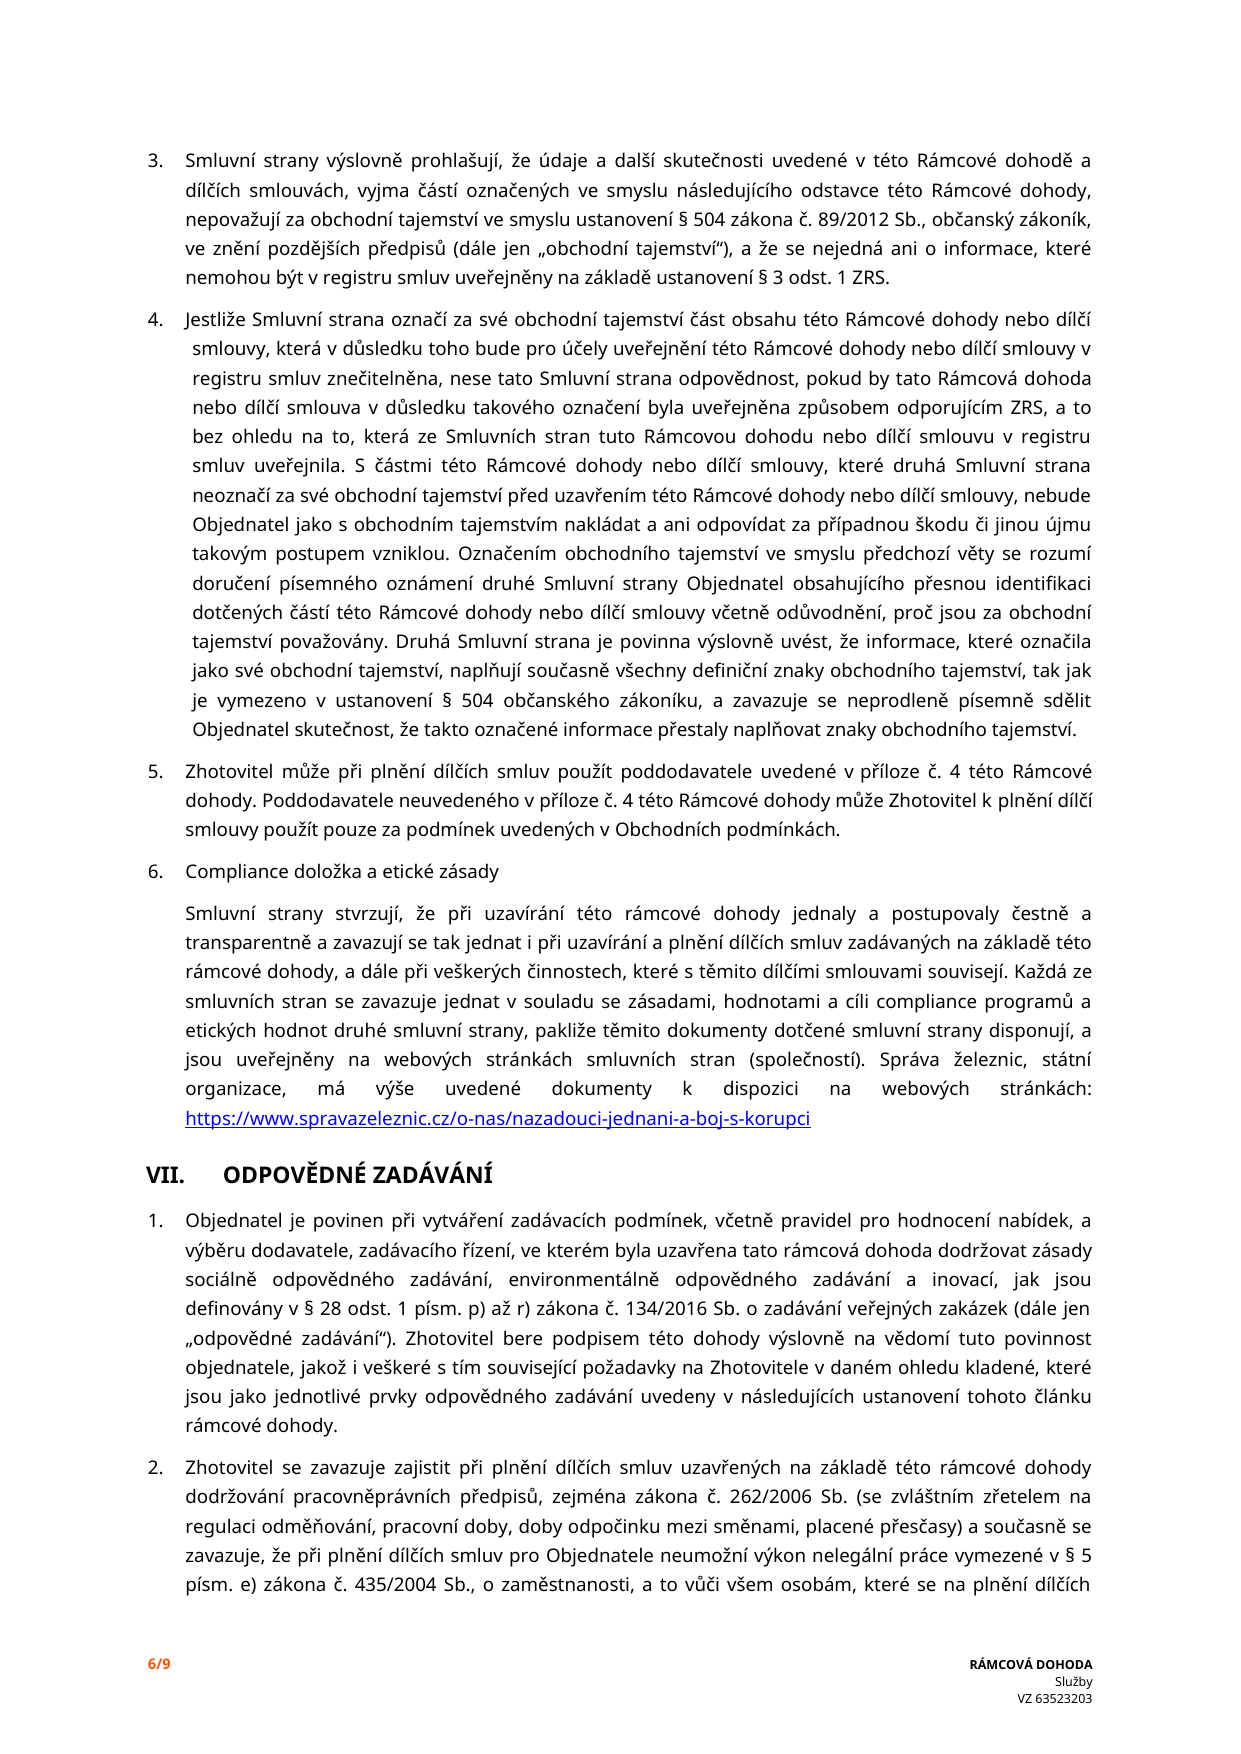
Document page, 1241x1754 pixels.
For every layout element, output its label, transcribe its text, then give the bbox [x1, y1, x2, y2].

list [148, 1454, 1093, 1597]
list Objednatel je povinen při vytváření zadávacích podmínek, včetně pravidel pro hodnocení nabídek, a výběru dodavatele, zadávacího řízení, ve kterém byla uzavřena tato rámcová dohoda dodržovat zásady sociálně odpovědného zadávání, environmentálně odpovědného zadávání a inovací, jak jsou definovány v § 28 odst. 1 písm. p) až r) zákona č. 134/2016 Sb. o zadávání veřejných zakázek (dále jen „odpovědné zadávání“). Zhotovitel bere podpisem této dohody výslovně na vědomí tuto povinnost objednatele, jakož i veškeré s tím související požadavky na Zhotovitele v daném ohledu kladené, které jsou jako jednotlivé prvky odpovědného zadávání uvedeny v následujících ustanovení tohoto článku rámcové dohody. [148, 1208, 1093, 1438]
list Smluvní strany stvrzují, že při uzavírání této rámcové dohody jednaly a postupovaly čestně a transparentně a zavazují se tak jednat i při uzavírání a plnění dílčích smluv zadávaných na základě této rámcové dohody, a dále při veškerých činnostech, které s těmito dílčími smlouvami souvisejí. Každá ze smluvních stran se zavazuje jednat v souladu se zásadami, hodnotami a cíli compliance programů a etických hodnot druhé smluvní strany, pakliže těmito dokumenty dotčené smluvní strany disponují, a jsou uveřejněny na webových stránkách smluvních stran (společností). Správa železnic, státní organizace, má výše uvedené dokumenty k dispozici na webových stránkách: https://www.spravazeleznic.cz/o-nas/nazadouci-jednani-a-boj-s-korupci [185, 900, 1093, 1131]
list Smluvní strany výslovně prohlašují, že údaje a další skutečnosti uvedené v této Rámcové dohodě a dílčích smlouvách, vyjma částí označených ve smyslu následujícího odstavce této Rámcové dohody, nepovažují za obchodní tajemství ve smyslu ustanovení § 504 zákona č. 89/2012 Sb., občanský zákoník, ve znění pozdějších předpisů (dále jen „obchodní tajemství“), a že se nejedná ani o informace, které nemohou být v registru smluv uveřejněny na základě ustanovení § 3 odst. 1 ZRS. [148, 148, 1093, 290]
list Zhotovitel může při plnění dílčích smluv použít poddodavatele uvedené v příloze č. 4 této Rámcové dohody. Poddodavatele neuvedeného v příloze č. 4 této Rámcové dohody může Zhotovitel k plnění dílčí smlouvy použít pouze za podmínek uvedených v Obchodních podmínkách. [148, 758, 1093, 842]
list Jestliže Smluvní strana označí za své obchodní tajemství část obsahu této Rámcové dohody nebo dílčí smlouvy, která v důsledku toho bude pro účely uveřejnění této Rámcové dohody nebo dílčí smlouvy v registru smluv znečitelněna, nese tato Smluvní strana odpovědnost, pokud by tato Rámcová dohoda nebo dílčí smlouva v důsledku takového označení byla uveřejněna způsobem odporujícím ZRS, a to bez ohledu na to, která ze Smluvních stran tuto Rámcovou dohodu nebo dílčí smlouvu v registru smluv uveřejnila. S částmi této Rámcové dohody nebo dílčí smlouvy, které druhá Smluvní strana neoznačí za své obchodní tajemství před uzavřením této Rámcové dohody nebo dílčí smlouvy, nebude Objednatel jako s obchodním tajemstvím nakládat a ani odpovídat za případnou škodu či jinou újmu takovým postupem vzniklou. Označením obchodního tajemství ve smyslu předchozí věty se rozumí doručení písemného oznámení druhé Smluvní strany Objednatel obsahujícího přesnou identifikaci dotčených částí této Rámcové dohody nebo dílčí smlouvy včetně odůvodnění, proč jsou za obchodní tajemství považovány. Druhá Smluvní strana je povinna výslovně uvést, že informace, které označila jako své obchodní tajemství, naplňují současně všechny definiční znaky obchodního tajemství, tak jak je vymezeno v ustanovení § 504 občanského zákoníku, a zavazuje se neprodleně písemně sdělit Objednatel skutečnost, že takto označené informace přestaly naplňovat znaky obchodního tajemství. [148, 306, 1093, 742]
list ODPOVĚDNÉ ZADÁVÁNÍ [185, 1159, 1093, 1191]
list Compliance doložka a etické zásady [148, 858, 1093, 884]
